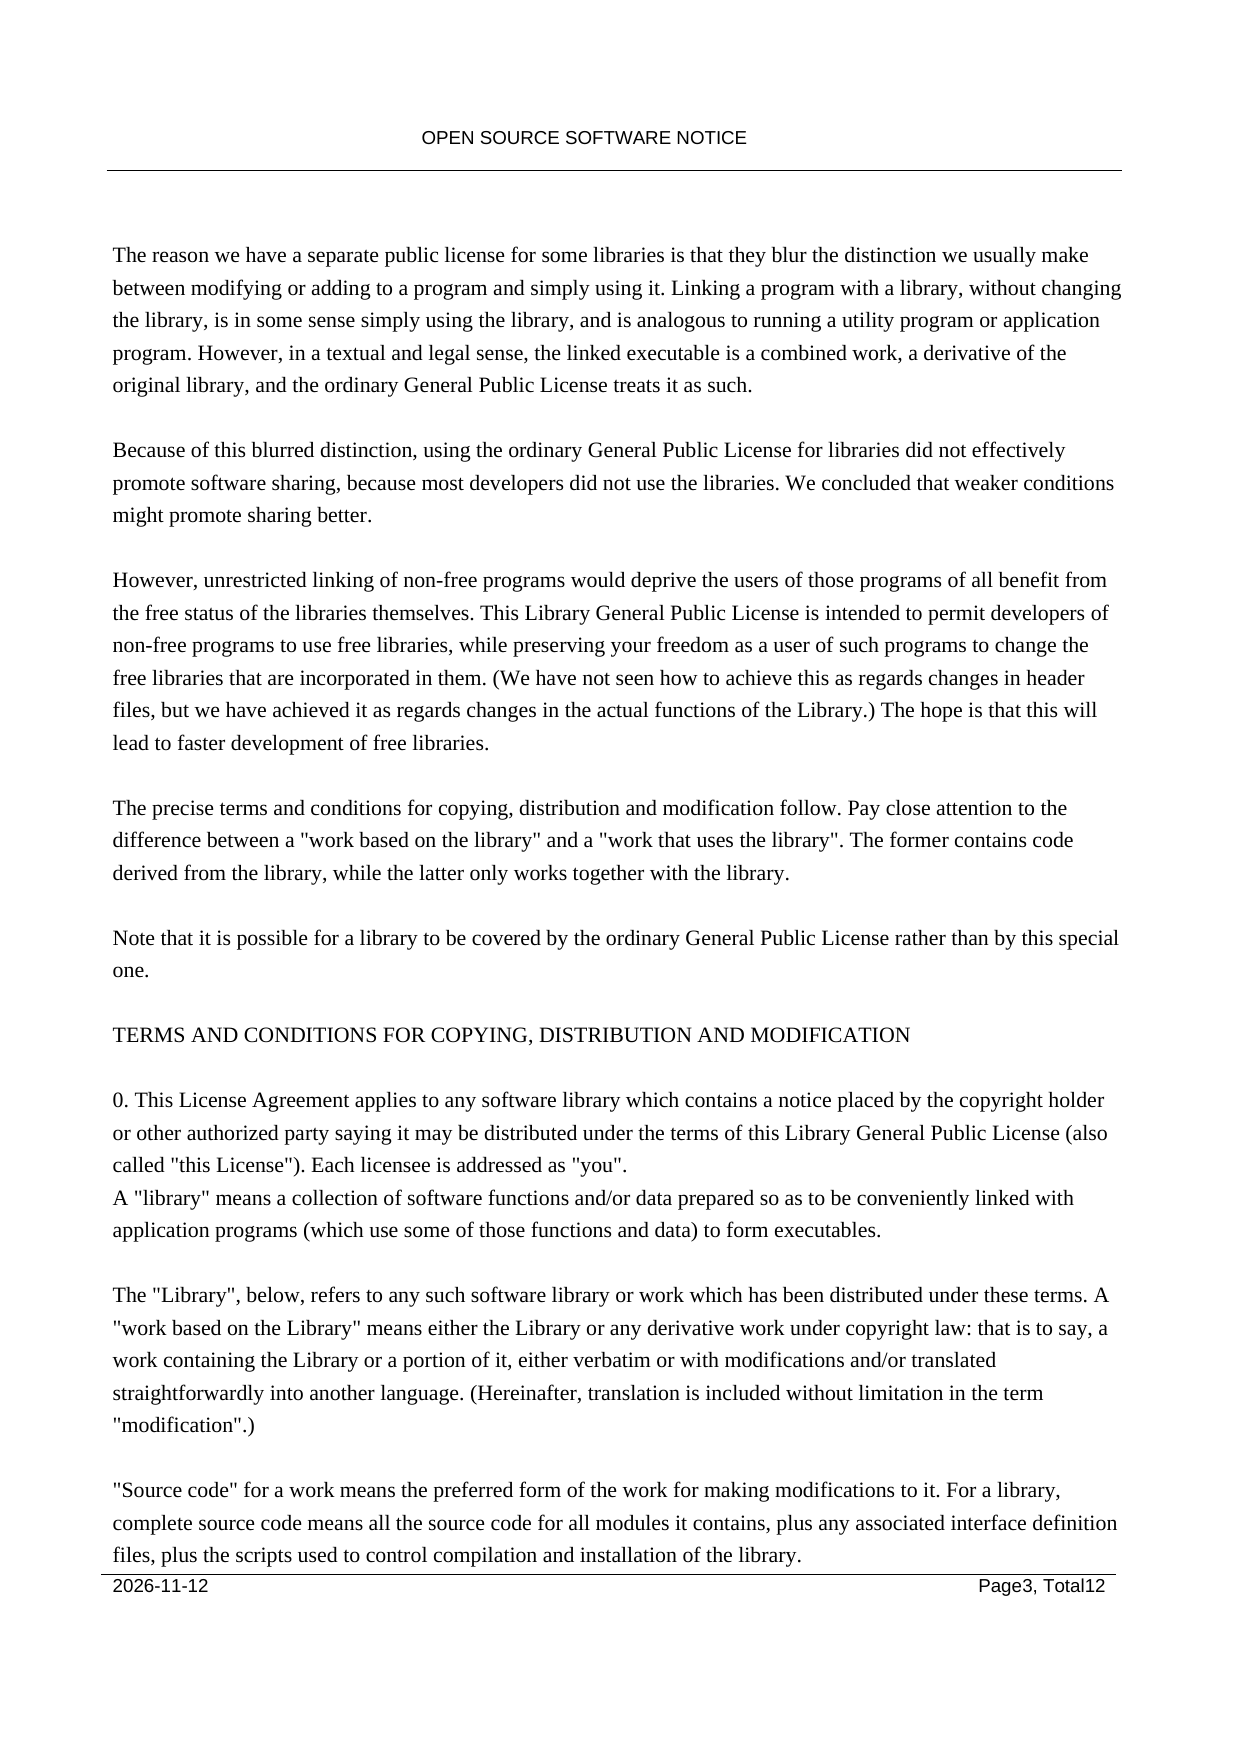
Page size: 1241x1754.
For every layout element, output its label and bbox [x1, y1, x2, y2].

text [112, 206, 1128, 1571]
